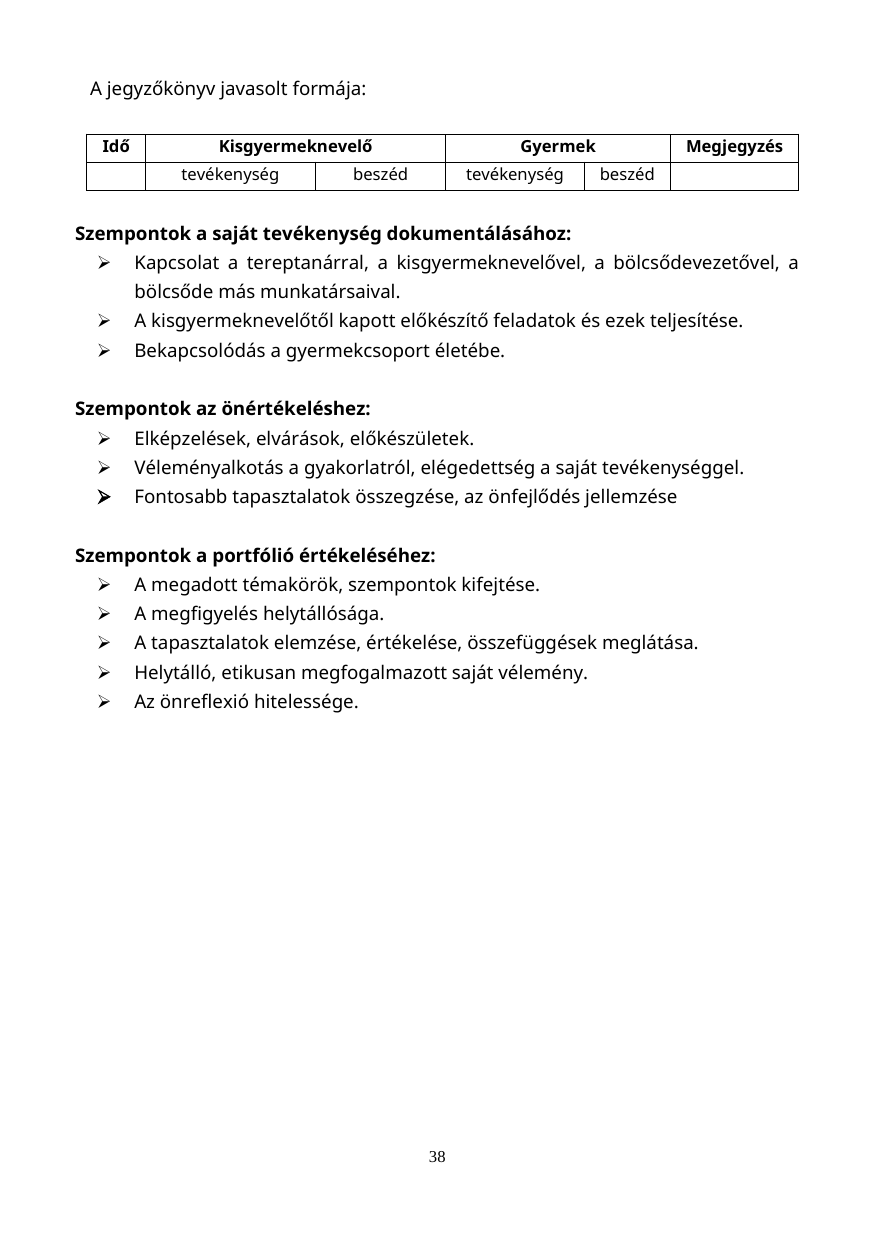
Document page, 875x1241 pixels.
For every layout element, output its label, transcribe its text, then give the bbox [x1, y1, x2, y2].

table_cell tevékenység [446, 163, 584, 189]
list A tapasztalatok elemzése, értékelése, összefüggések meglátása. [97, 630, 799, 655]
table_cell [87, 163, 145, 189]
text Szempontok a portfólió értékeléséhez: [75, 542, 799, 567]
list A megfigyelés helytállósága. [97, 600, 799, 626]
table_cell tevékenység [146, 163, 315, 189]
text Szempontok a saját tevékenység dokumentálásához: [75, 220, 799, 245]
table_cell beszéd [585, 163, 670, 189]
table_cell beszéd [316, 163, 445, 189]
list Az önreflexió hitelessége. [97, 688, 799, 714]
table_header Megjegyzés [671, 135, 798, 162]
table_header Kisgyermeknevelő [146, 135, 445, 162]
list A kisgyermeknevelőtől kapott előkészítő feladatok és ezek teljesítése. [97, 308, 799, 333]
list A megadott témakörök, szempontok kifejtése. [97, 571, 799, 597]
list Helytálló, etikusan megfogalmazott saját vélemény. [97, 659, 799, 684]
list Bekapcsolódás a gyermekcsoport életébe. [97, 337, 799, 362]
list Véleményalkotás a gyakorlatról, elégedettség a saját tevékenységgel. [97, 454, 799, 479]
text Szempontok az önértékeléshez: [75, 396, 799, 421]
text A jegyzőkönyv javasolt formája: [90, 75, 799, 101]
table_header Idő [87, 135, 145, 162]
list Kapcsolat a tereptanárral, a kisgyermeknevelővel, a bölcsődevezetővel, a bölcsőde más munkatársaival. [97, 249, 799, 304]
list Fontosabb tapasztalatok összegzése, az önfejlődés jellemzése [97, 483, 799, 509]
table_header Gyermek [446, 135, 670, 162]
list Elképzelések, elvárások, előkészületek. [97, 425, 799, 450]
table_cell [671, 163, 798, 189]
